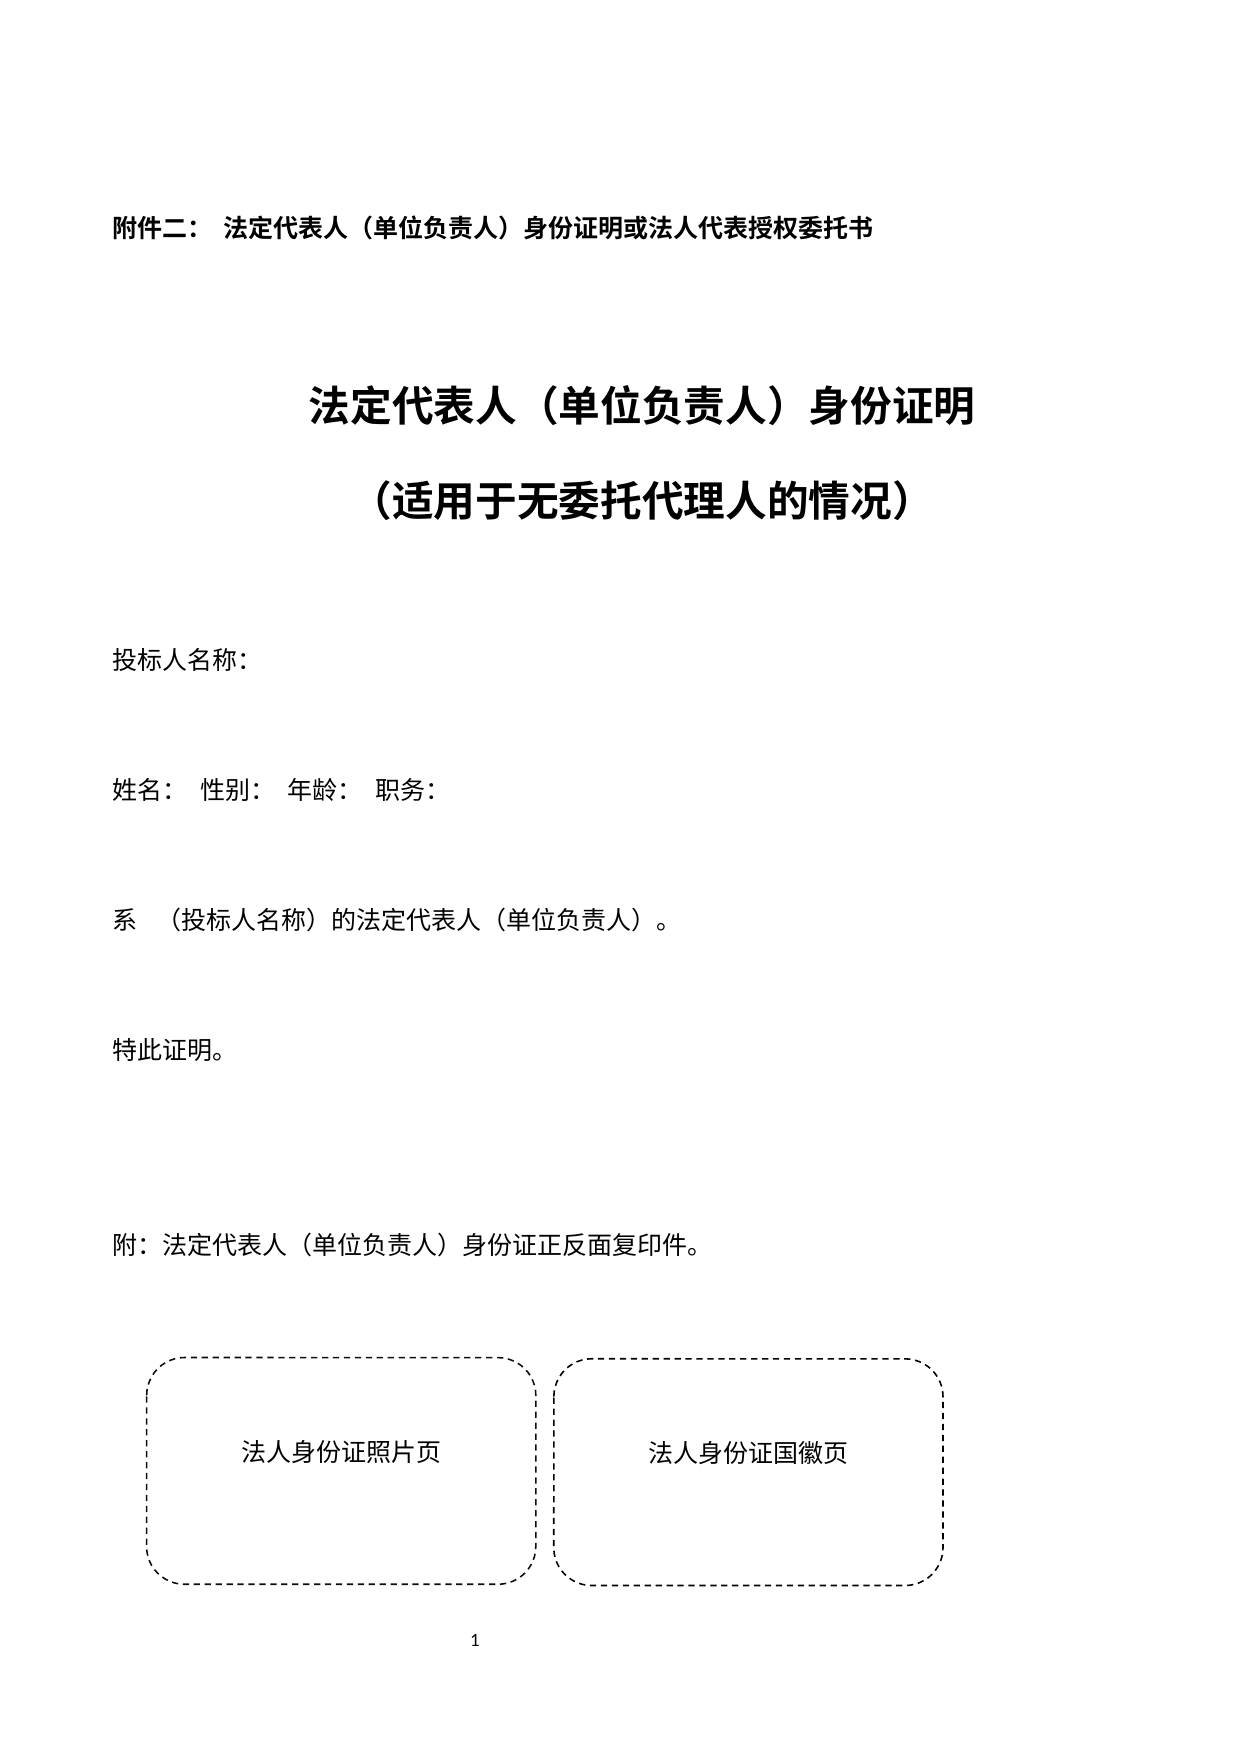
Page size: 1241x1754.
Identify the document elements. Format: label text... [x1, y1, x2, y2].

text 附件二： 法定代表人（单位负责人）身份证明或法人代表授权委托书 [112, 194, 1128, 259]
text 姓名： 性别： 年龄： 职务： [112, 756, 1128, 821]
text 特此证明。 [112, 1016, 1128, 1081]
text 法定代表人（单位负责人）身份证明 [112, 371, 1128, 436]
text 投标人名称： [112, 626, 1128, 691]
text （适用于无委托代理人的情况） [112, 466, 1128, 531]
text 附：法定代表人（单位负责人）身份证正反面复印件。 [112, 1211, 1128, 1276]
text 系 （投标人名称）的法定代表人（单位负责人）。 [112, 886, 1128, 951]
